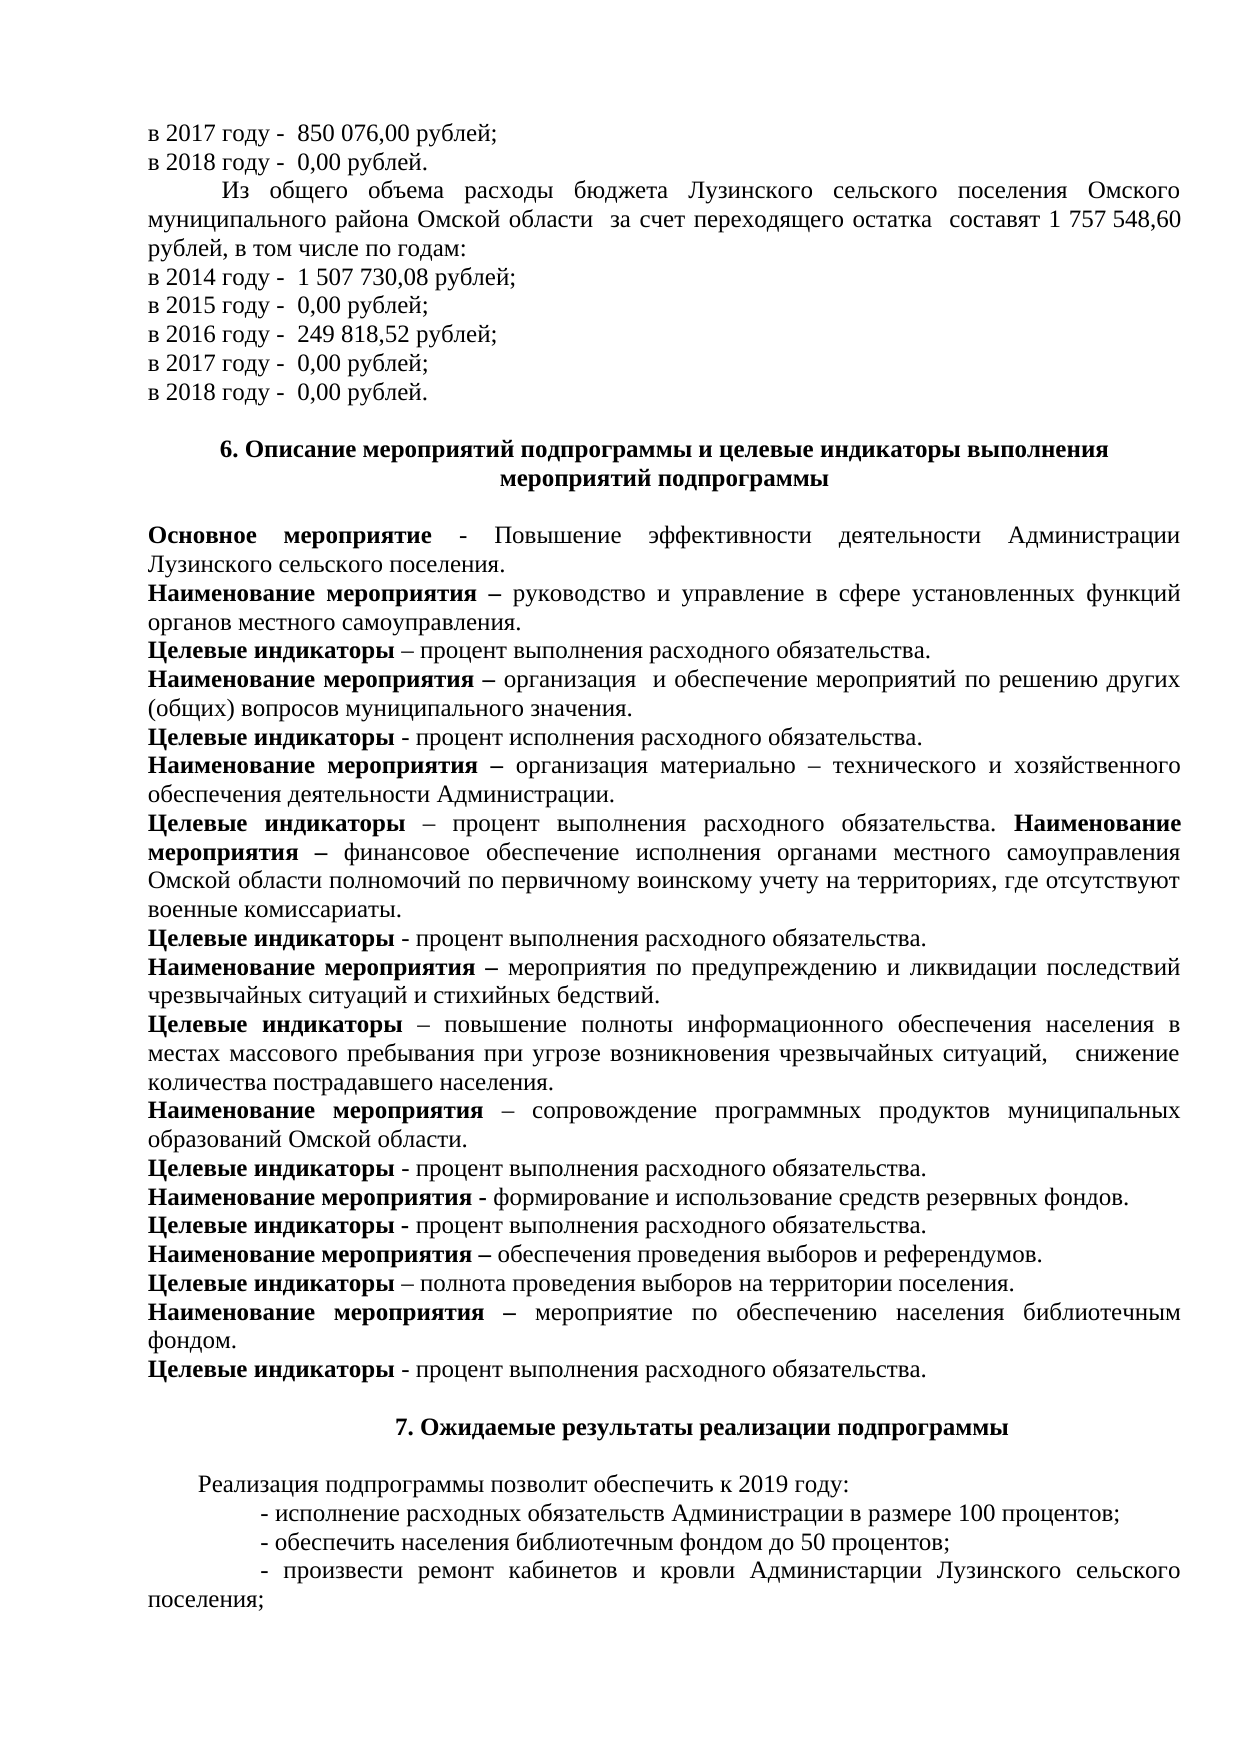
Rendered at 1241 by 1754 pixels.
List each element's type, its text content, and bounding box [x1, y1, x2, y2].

text Целевые индикаторы – полнота проведения выборов на территории поселения. [148, 1268, 1181, 1297]
text Целевые индикаторы – повышение полноты информационного обеспечения населения в местах массового пребывания при угрозе возникновения чрезвычайных ситуаций, снижение количества пострадавшего населения. [148, 1009, 1181, 1096]
text в 2017 году - 850 076,00 рублей; [148, 118, 1181, 147]
text в 2015 году - 0,00 рублей; [148, 291, 1181, 319]
text 6. Описание мероприятий подпрограммы и целевые индикаторы выполнения мероприятий подпрограммы [148, 434, 1181, 492]
text Наименование мероприятия – организация материально – технического и хозяйственного обеспечения деятельности Администрации. [148, 751, 1181, 808]
text Целевые индикаторы – процент выполнения расходного обязательства. Наименование мероприятия – финансовое обеспечение исполнения органами местного самоуправления Омской области полномочий по первичному воинскому учету на территориях, где отсутствуют военные комиссариаты. [148, 808, 1181, 923]
text Из общего объема расходы бюджета Лузинского сельского поселения Омского муниципального района Омской области за счет переходящего остатка составят 1 757 548,60 рублей, в том числе по годам: [148, 176, 1181, 262]
text Наименование мероприятия – организация и обеспечение мероприятий по решению других (общих) вопросов муниципального значения. [148, 664, 1181, 722]
text в 2017 году - 0,00 рублей; [148, 348, 1181, 377]
text Целевые индикаторы - процент исполнения расходного обязательства. [148, 722, 1181, 751]
text - произвести ремонт кабинетов и кровли Администарции Лузинского сельского поселения; [148, 1556, 1181, 1613]
text Реализация подпрограммы позволит обеспечить к 2019 году: [148, 1469, 1181, 1498]
text Основное мероприятие - Повышение эффективности деятельности Администрации Лузинского сельского поселения. [148, 521, 1181, 578]
text Целевые индикаторы – процент выполнения расходного обязательства. [148, 636, 1181, 664]
text - обеспечить населения библиотечным фондом до 50 процентов; [148, 1527, 1181, 1556]
text в 2014 году - 1 507 730,08 рублей; [148, 262, 1181, 291]
text Наименование мероприятия – руководство и управление в сфере установленных функций органов местного самоуправления. [148, 578, 1181, 636]
text в 2018 году - 0,00 рублей. [148, 147, 1181, 176]
text в 2018 году - 0,00 рублей. [148, 377, 1181, 406]
text 7. Ожидаемые результаты реализации подпрограммы [148, 1412, 1181, 1441]
text Наименование мероприятия – сопровождение программных продуктов муниципальных образований Омской области. [148, 1096, 1181, 1153]
text Целевые индикаторы - процент выполнения расходного обязательства. [148, 1211, 1181, 1239]
text Наименование мероприятия – обеспечения проведения выборов и референдумов. [148, 1239, 1181, 1268]
text Целевые индикаторы - процент выполнения расходного обязательства. [148, 923, 1181, 952]
text Наименование мероприятия – мероприятие по обеспечению населения библиотечным фондом. [148, 1297, 1181, 1354]
text Наименование мероприятия – мероприятия по предупреждению и ликвидации последствий чрезвычайных ситуаций и стихийных бедствий. [148, 952, 1181, 1009]
text - исполнение расходных обязательств Администрации в размере 100 процентов; [148, 1498, 1181, 1527]
text Целевые индикаторы - процент выполнения расходного обязательства. [148, 1354, 1181, 1383]
text Целевые индикаторы - процент выполнения расходного обязательства. [148, 1153, 1181, 1182]
text Наименование мероприятия - формирование и использование средств резервных фондов. [148, 1182, 1181, 1211]
text в 2016 году - 249 818,52 рублей; [148, 319, 1181, 348]
